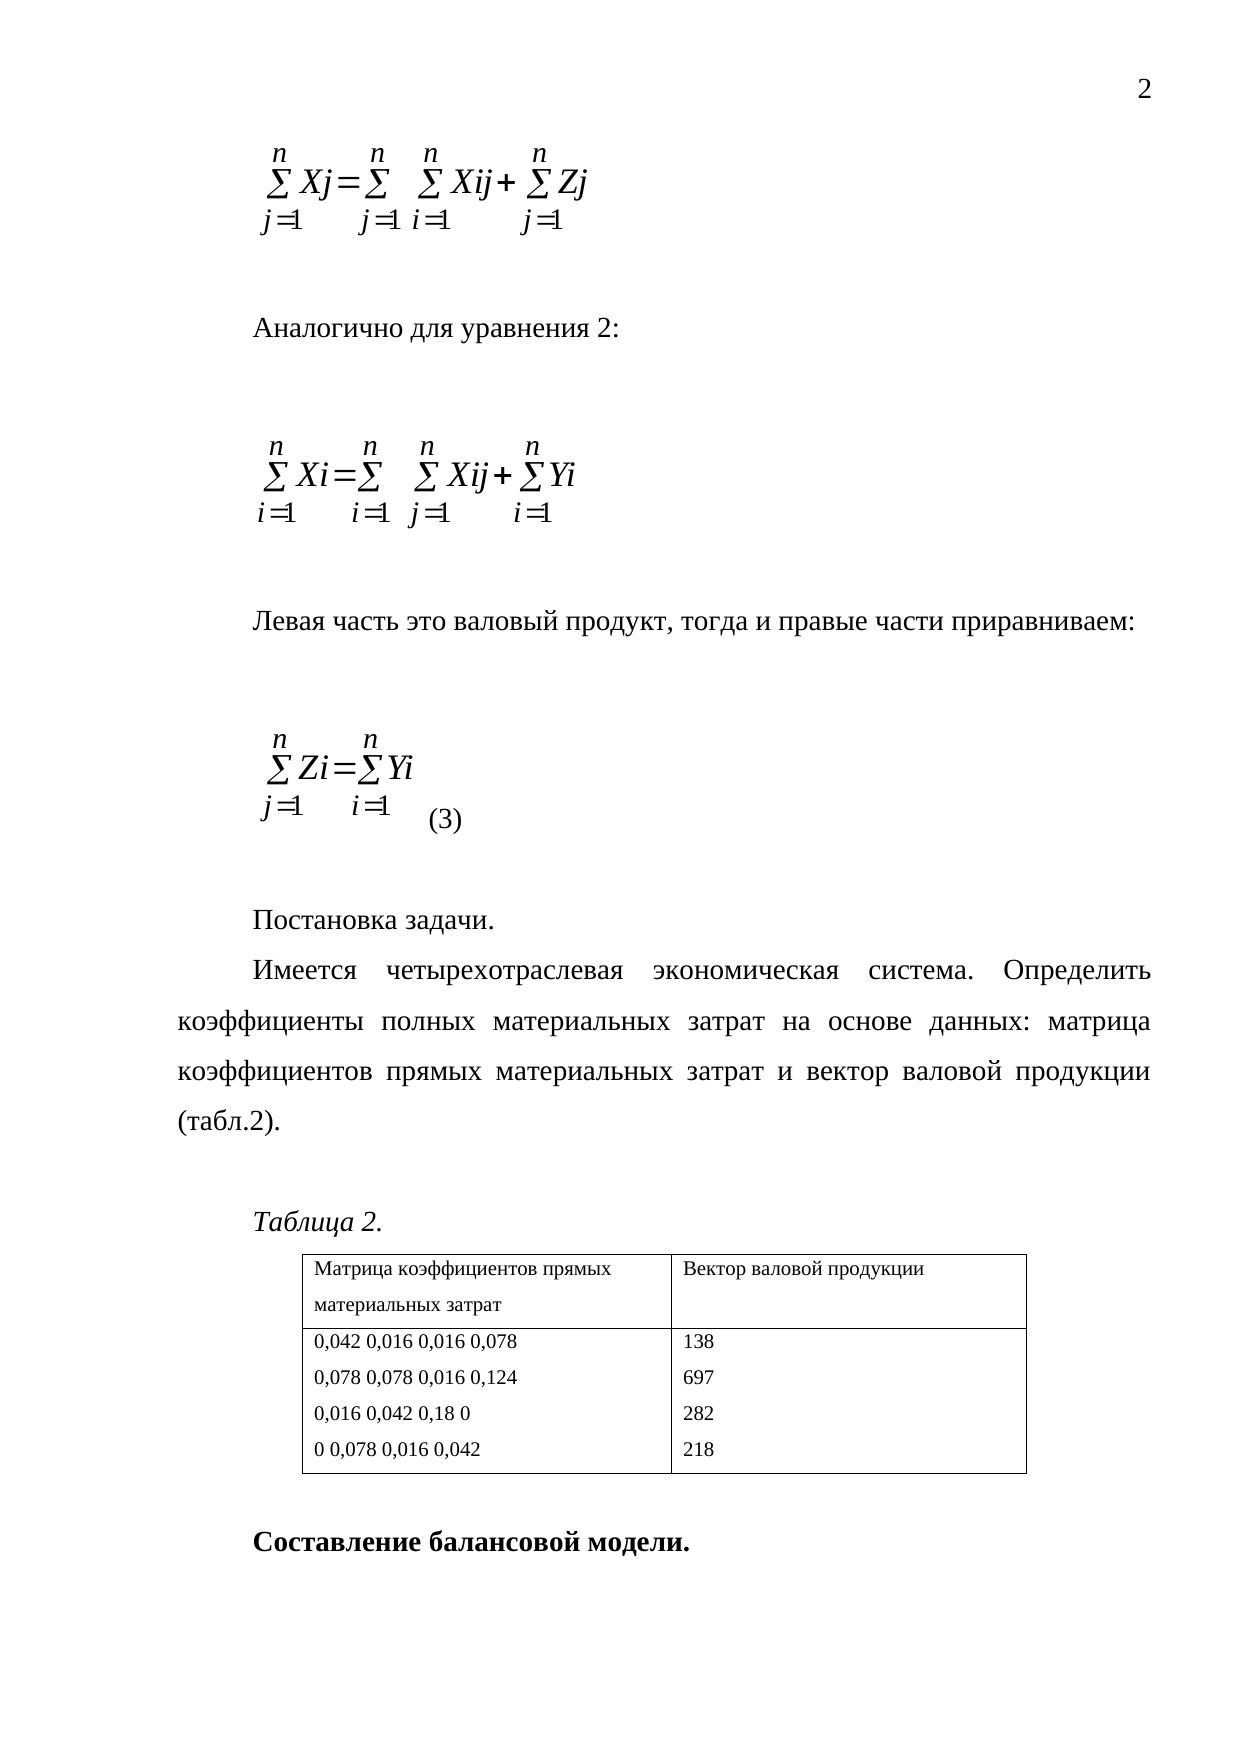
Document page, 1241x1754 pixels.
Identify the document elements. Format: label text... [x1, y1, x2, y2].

table_cell 0,042 0,016 0,016 0,078 0,078 0,078 0,016 0,124 0,016 0,042 0,18 0 0 0,078 0,016 0,042 [303, 1329, 671, 1473]
text (3) [177, 704, 1152, 835]
text Постановка задачи. [177, 902, 1152, 936]
text Составление балансовой модели. [177, 1524, 1152, 1558]
text Таблица 2. [177, 1204, 1152, 1238]
text Имеется четырехотраслевая экономическая система. Определить коэффициенты полных материальных затрат на основе данных: матрица коэффициентов прямых материальных затрат и вектор валовой продукции (табл.2). [177, 952, 1152, 1137]
text Аналогично для уравнения 2: [177, 310, 1152, 344]
text Левая часть это валовый продукт, тогда и правые части приравниваем: [177, 603, 1152, 637]
table_cell 138 697 282 218 [672, 1329, 1026, 1473]
table_header Матрица коэффициентов прямых материальных затрат [303, 1255, 671, 1327]
table_header Вектор валовой продукции [672, 1255, 1026, 1327]
